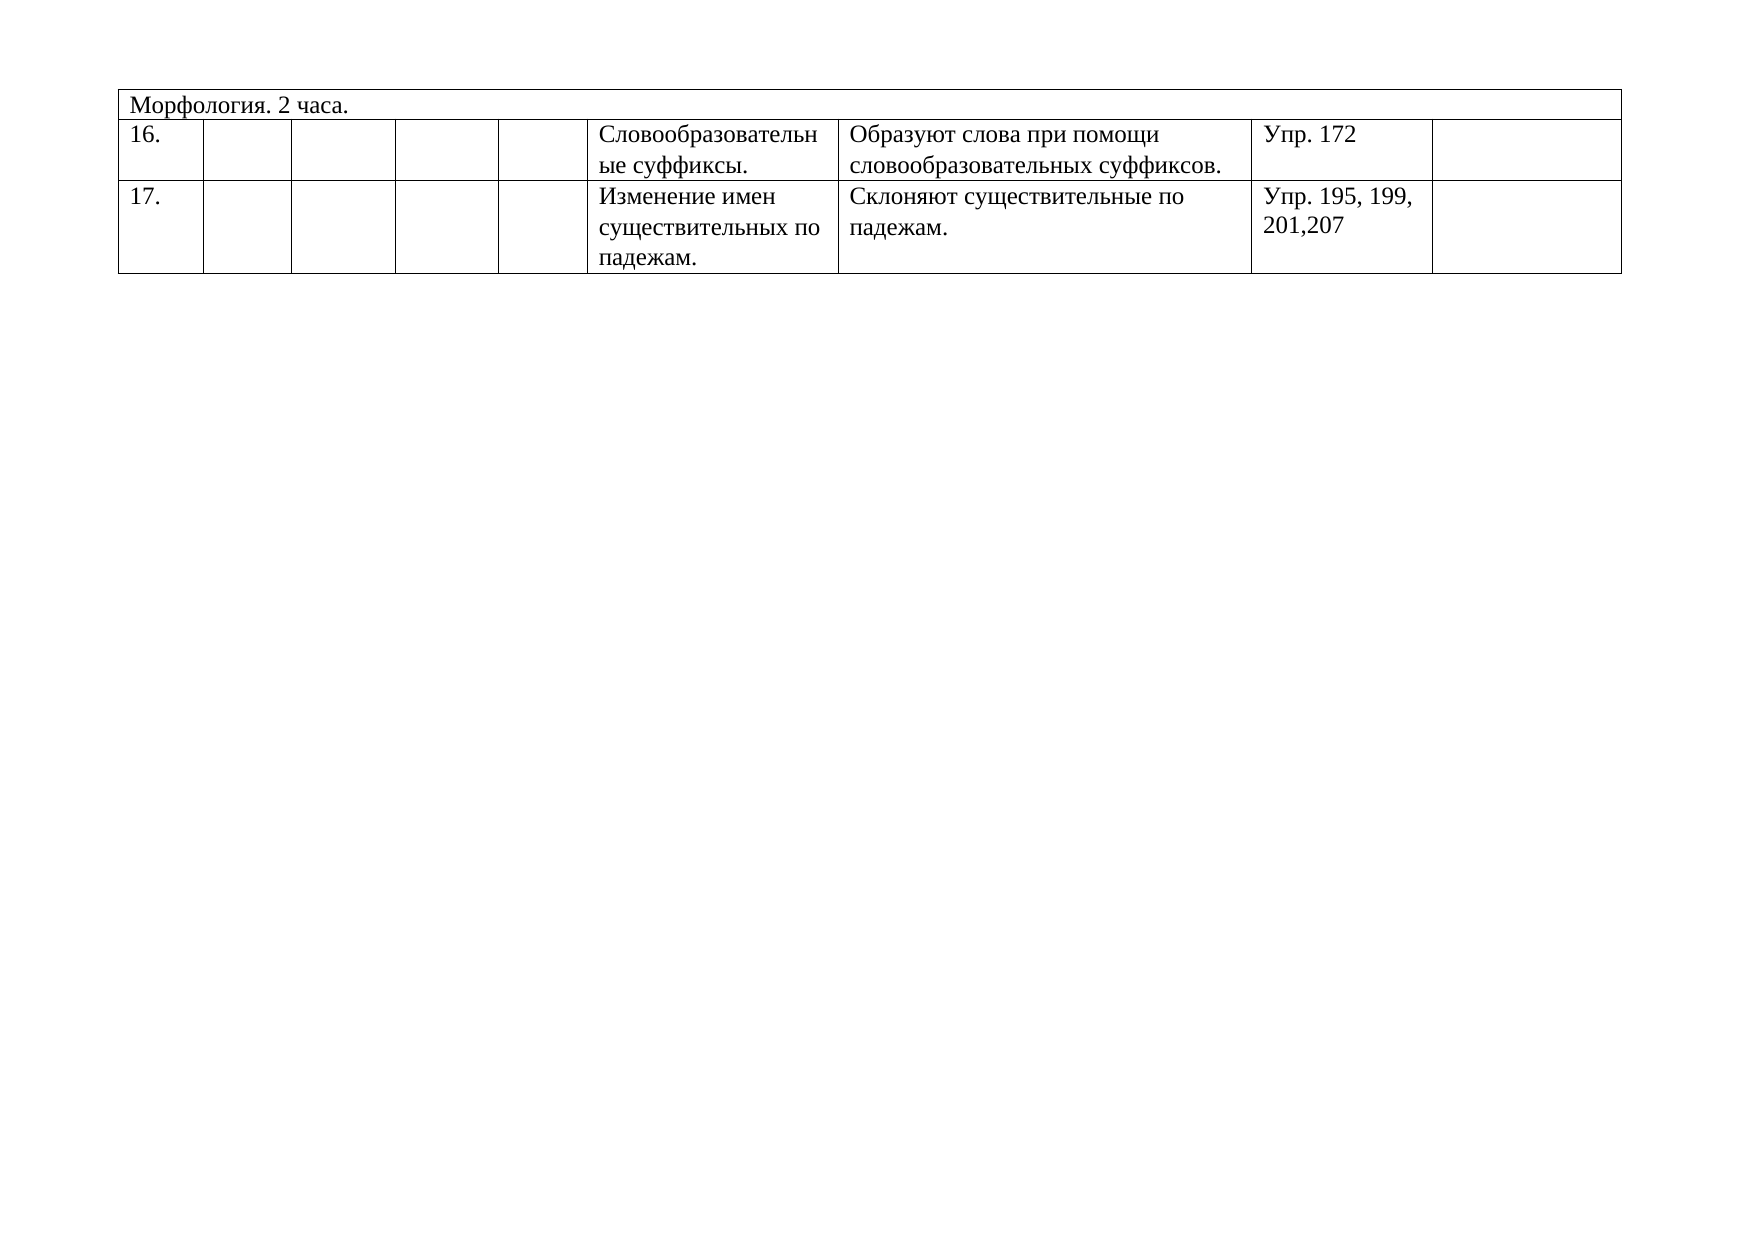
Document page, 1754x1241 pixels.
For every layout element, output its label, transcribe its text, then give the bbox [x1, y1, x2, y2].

table_cell 16. [119, 120, 203, 180]
table_cell [204, 120, 291, 180]
table_cell Упр. 195, 199, 201,207 [1252, 181, 1432, 272]
table_cell [499, 181, 587, 272]
table_cell Морфология. 2 часа. [119, 90, 1621, 118]
table_cell Образуют слова при помощи словообразовательных суффиксов. [839, 120, 1251, 180]
table_cell Изменение имен существительных по падежам. [588, 181, 838, 272]
table_cell [292, 120, 395, 180]
table_cell [396, 120, 498, 180]
table_cell [499, 120, 587, 180]
table_cell Склоняют существительные по падежам. [839, 181, 1251, 272]
table_cell [1433, 181, 1621, 272]
table_cell 17. [119, 181, 203, 272]
table_cell [292, 181, 395, 272]
table_cell Упр. 172 [1252, 120, 1432, 180]
table_cell [396, 181, 498, 272]
table_cell [204, 181, 291, 272]
table_cell [1433, 120, 1621, 180]
table_cell Словообразовательные суффиксы. [588, 120, 838, 180]
